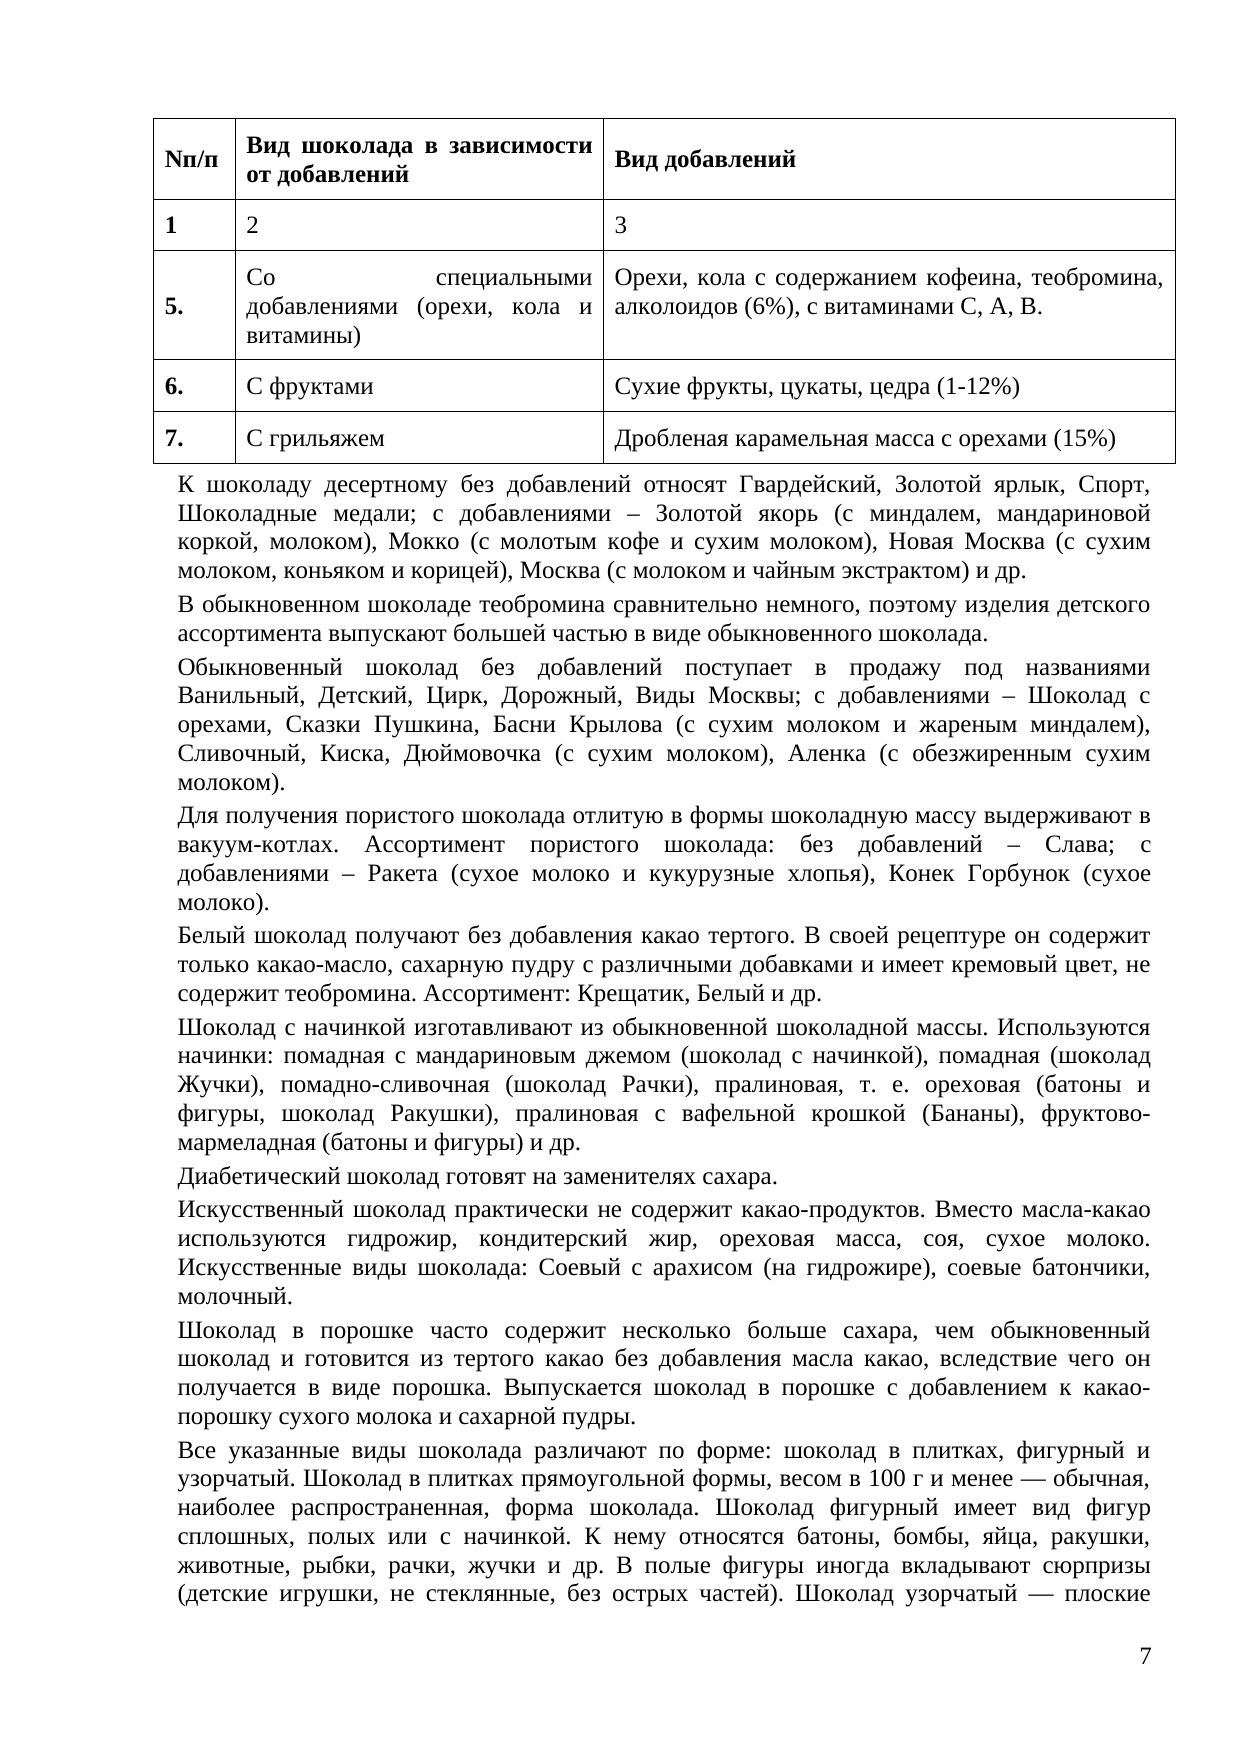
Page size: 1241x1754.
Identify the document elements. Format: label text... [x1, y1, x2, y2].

text Шоколад в порошке часто содержит несколько больше сахара, чем обыкновенный шоколад и готовится из тертого какао без добавления масла какао, вследствие чего он получается в виде порошка. Выпускается шоколад в порошке с добавлением к какао-порошку сухого молока и сахарной пудры. [177, 1315, 1152, 1430]
table_cell С фруктами [236, 360, 603, 411]
table_cell Дробленая карамельная масса с орехами (15%) [604, 412, 1175, 463]
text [177, 1435, 1152, 1607]
table_header Вид шоколада в зависимости от добавлений [236, 119, 603, 198]
table_cell 7. [154, 412, 235, 463]
text Белый шоколад получают без добавления какао тертого. В своей рецептуре он содержит только какао-масло, сахарную пудру с различными добавками и имеет кремовый цвет, не содержит теобромина. Ассортимент: Крещатик, Белый и др. [177, 921, 1152, 1007]
text Шоколад с начинкой изготавливают из обыкновенной шоколадной массы. Используются начинки: помадная с мандариновым джемом (шоколад с начинкой), помадная (шоколад Жучки), помадно-сливочная (шоколад Рачки), пралиновая, т. е. ореховая (батоны и фигуры, шоколад Ракушки), пралиновая с вафельной крошкой (Бананы), фруктово-мармеладная (батоны и фигуры) и др. [177, 1012, 1152, 1156]
table_cell Со специальными добавлениями (орехи, кола и витамины) [236, 251, 603, 359]
text К шоколаду десертному без добавлений относят Гвардейский, Золотой ярлык, Спорт, Шоколадные медали; с добавлениями – Золотой якорь (с миндалем, мандариновой коркой, молоком), Мокко (с молотым кофе и сухим молоком), Новая Москва (с сухим молоком, коньяком и корицей), Москва (с молоком и чайным экстрактом) и др. [177, 469, 1152, 584]
table_header Nп/п [154, 119, 235, 198]
text Искусственный шоколад практически не содержит какао-продуктов. Вместо масла-какао используются гидрожир, кондитерский жир, ореховая масса, соя, сухое молоко. Искусственные виды шоколада: Соевый с арахисом (на гидрожире), соевые батончики, молочный. [177, 1194, 1152, 1309]
table_cell 6. [154, 360, 235, 411]
text Обыкновенный шоколад без добавлений поступает в продажу под названиями Ванильный, Детский, Цирк, Дорожный, Виды Москвы; с добавлениями – Шоколад с орехами, Сказки Пушкина, Басни Крылова (с сухим молоком и жареным миндалем), Сливочный, Киска, Дюймовочка (с сухим молоком), Аленка (с обезжиренным сухим молоком). [177, 652, 1152, 795]
text Диабетический шоколад готовят на заменителях сахара. [177, 1161, 1152, 1189]
table_cell Сухие фрукты, цукаты, цедра (1-12%) [604, 360, 1175, 411]
table_cell 3 [604, 200, 1175, 250]
text Для получения пористого шоколада отлитую в формы шоколадную массу выдерживают в вакуум-котлах. Ассортимент пористого шоколада: без добавлений – Слава; с добавлениями – Ракета (сухое молоко и кукурузные хлопья), Конек Горбунок (сухое молоко). [177, 800, 1152, 915]
table_header Вид добавлений [604, 119, 1175, 198]
table_cell 1 [154, 200, 235, 250]
table_cell 2 [236, 200, 603, 250]
table_cell С грильяжем [236, 412, 603, 463]
table_cell Орехи, кола с содержанием кофеина, теобромина, алколоидов (6%), с витаминами С, А, В. [604, 251, 1175, 359]
table_cell 5. [154, 251, 235, 359]
text В обыкновенном шоколаде теобромина сравнительно немного, поэтому изделия детского ассортимента выпускают большей частью в виде обыкновенного шоколада. [177, 589, 1152, 646]
